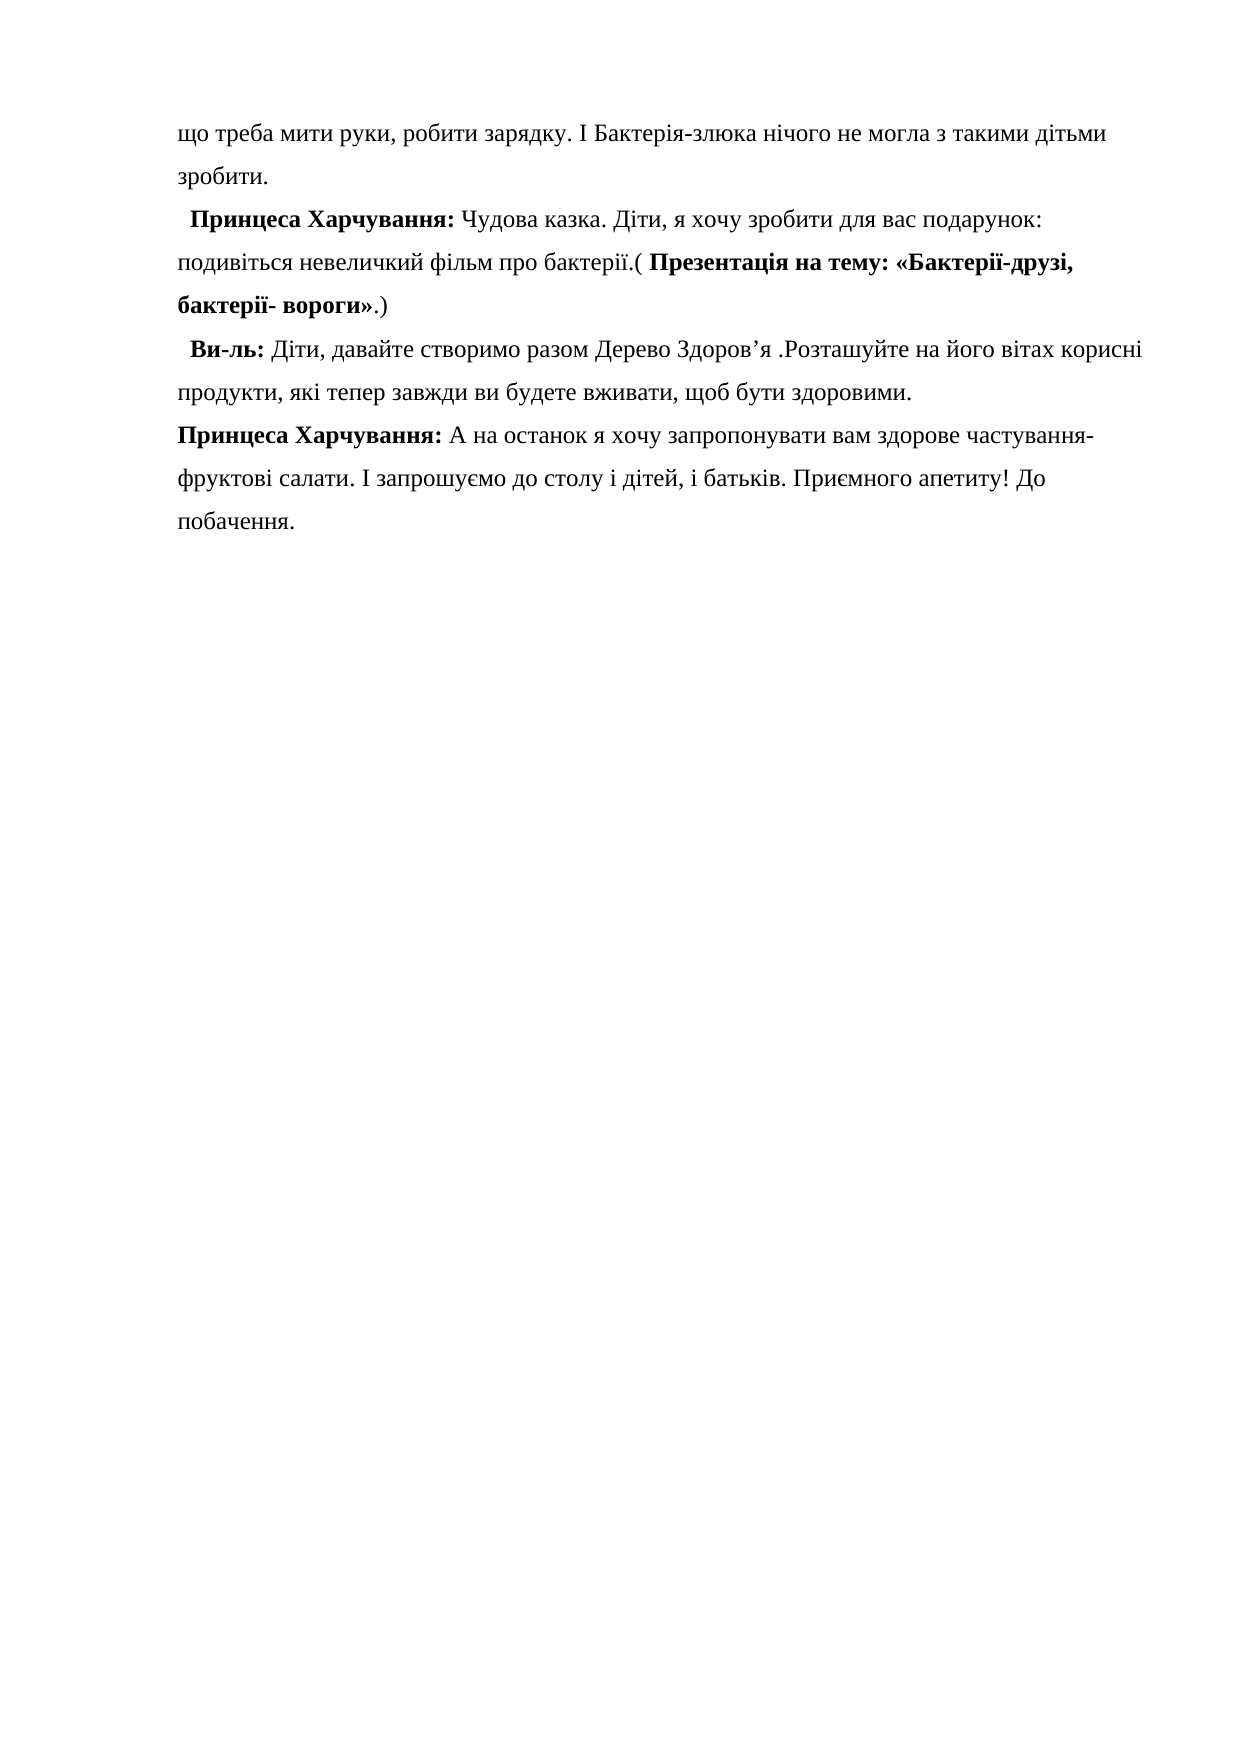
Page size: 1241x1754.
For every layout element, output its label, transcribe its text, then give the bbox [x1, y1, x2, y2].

text Принцеса Харчування: А на останок я хочу запропонувати вам здорове частування- фруктові салати. І запрошуємо до столу і дітей, і батьків. Приємного апетиту! До побачення. [177, 420, 1152, 535]
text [177, 118, 1152, 190]
text Ви-ль: Діти, давайте створимо разом Дерево Здоров’я .Розташуйте на його вітах корисні продукти, які тепер завжди ви будете вживати, щоб бути здоровими. [177, 334, 1152, 406]
text Принцеса Харчування: Чудова казка. Діти, я хочу зробити для вас подарунок: подивіться невеличкий фільм про бактерії.( Презентація на тему: «Бактерії-друзі, бактерії- вороги».) [177, 204, 1152, 319]
